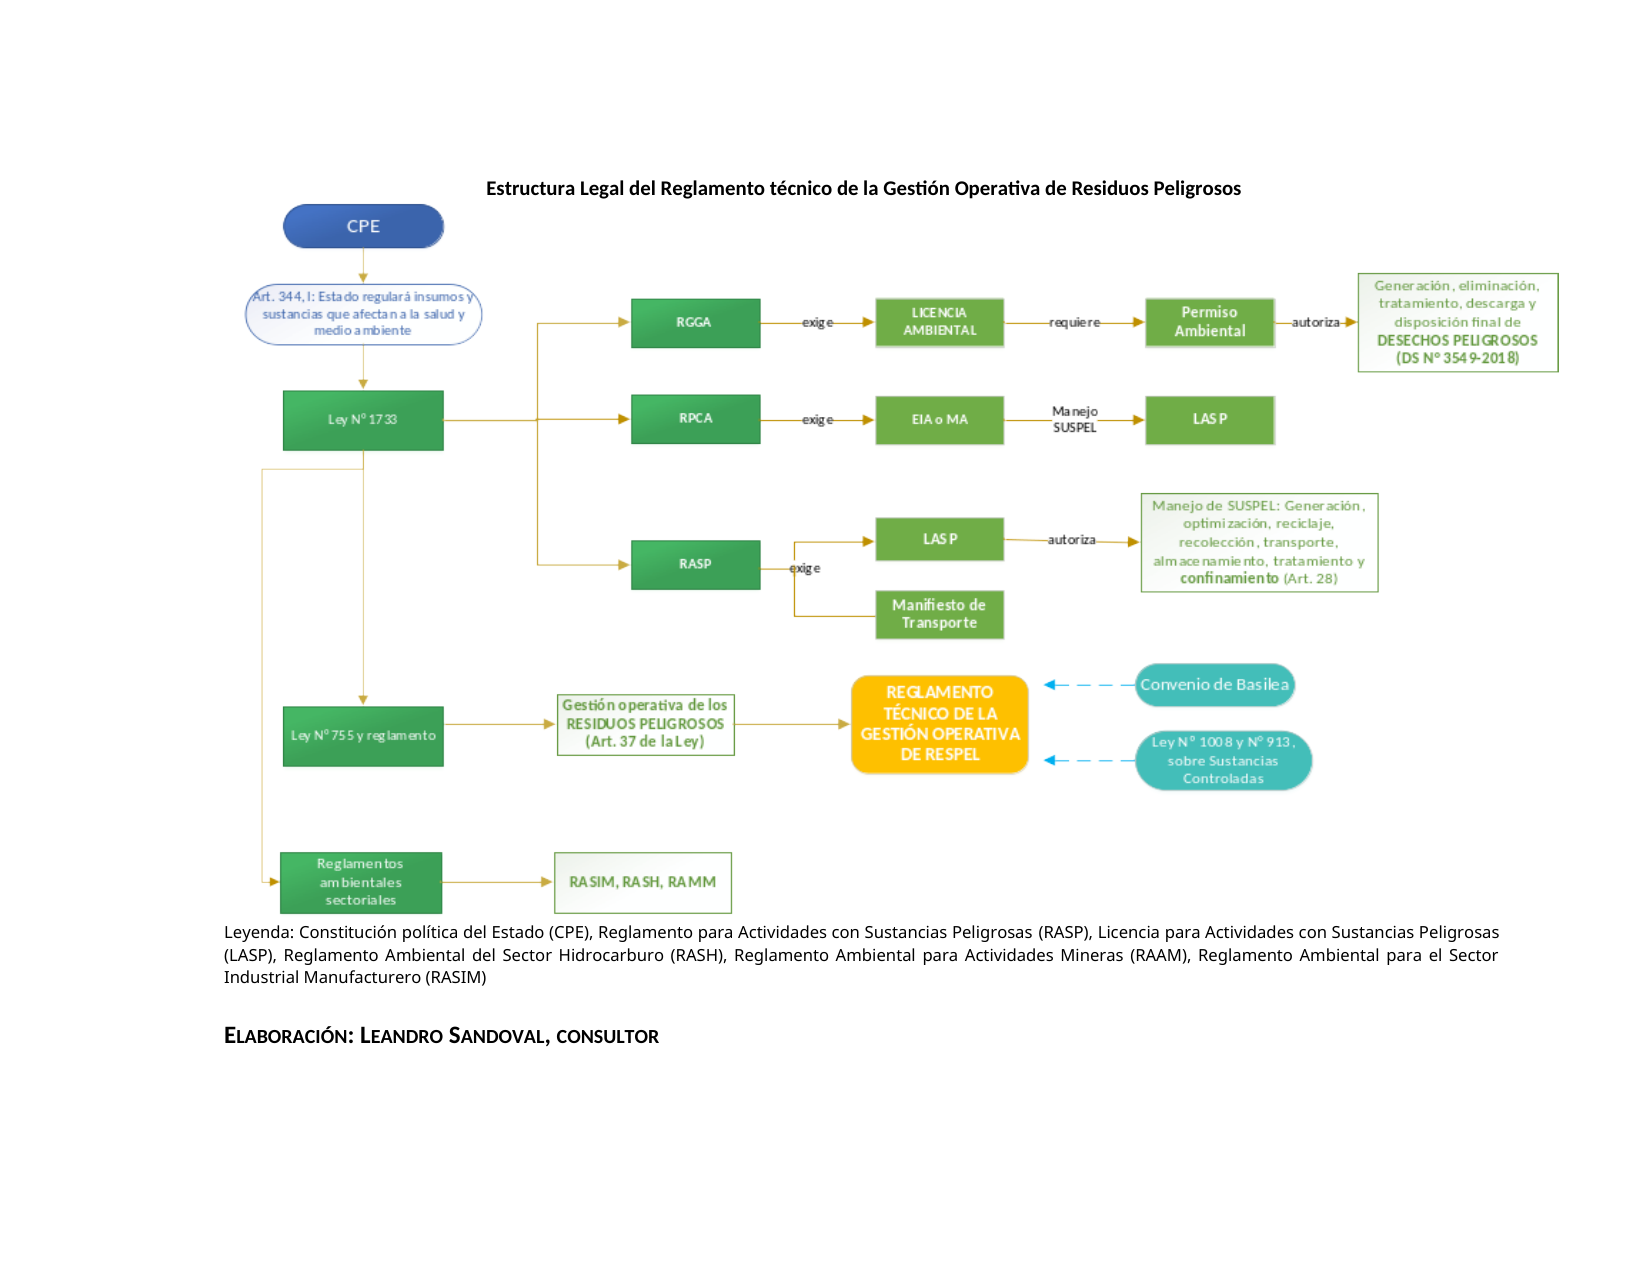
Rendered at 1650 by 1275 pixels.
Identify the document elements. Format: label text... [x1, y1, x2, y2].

text Estructura Legal del Reglamento técnico de la Gestión Operativa de Residuos Peligrosos [224, 175, 1500, 200]
text Elaboración: Leandro Sandoval, consultor [224, 1019, 1500, 1049]
text Leyenda: Constitución política del Estado (CPE), Reglamento para Actividades con Sustancias Peligrosas (RASP), Licencia para Actividades con Sustancias Peligrosas (LASP), Reglamento Ambiental del Sector Hidrocarburo (RASH), Reglamento Ambiental para Actividades Mineras (RAAM), Reglamento Ambiental para el Sector Industrial Manufacturero (RASIM) [224, 920, 1500, 988]
